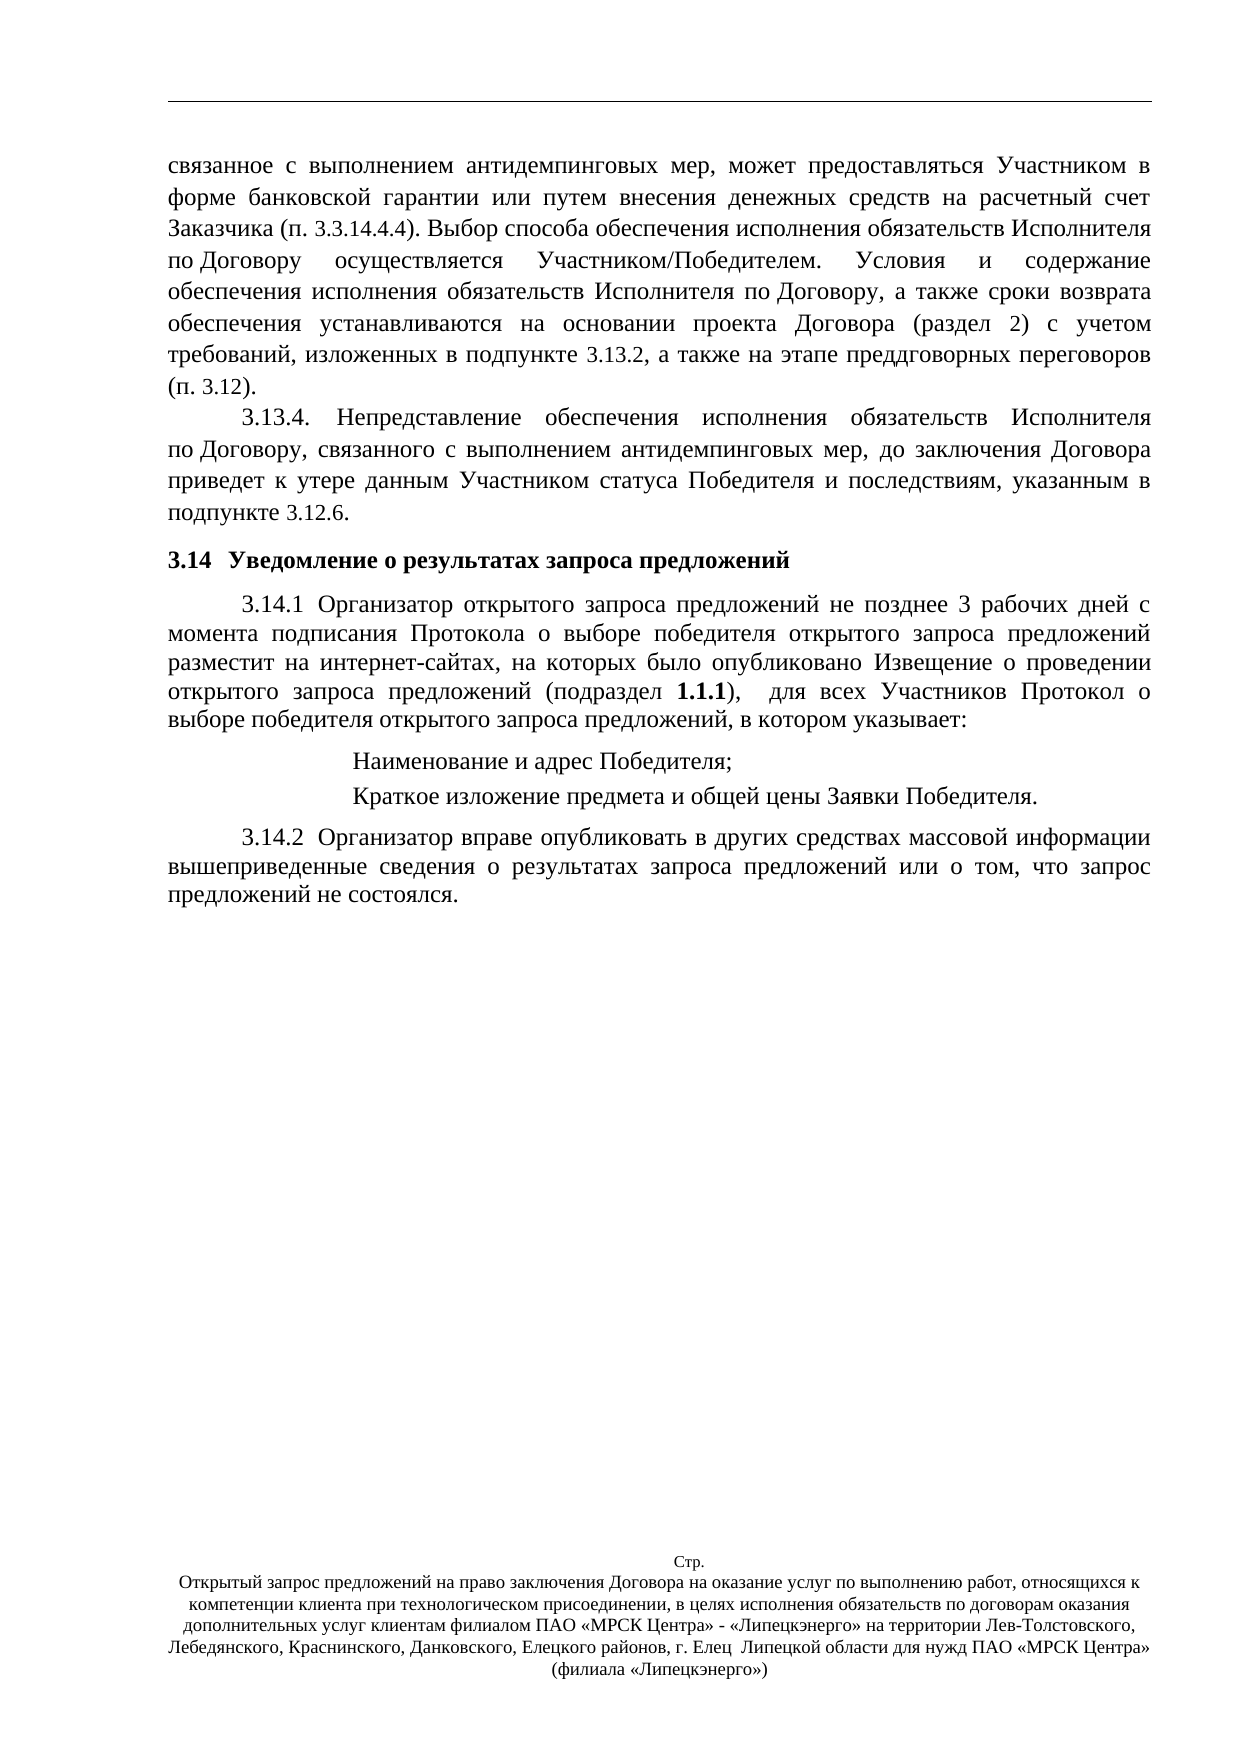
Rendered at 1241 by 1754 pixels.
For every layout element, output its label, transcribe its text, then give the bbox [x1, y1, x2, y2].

subtitle Организатор вправе опубликовать в других средствах массовой информации вышеприведенные сведения о результатах запроса предложений или о том, что запрос предложений не состоялся. [168, 822, 1152, 908]
list Наименование и адрес Победителя; [352, 746, 1166, 774]
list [168, 150, 1152, 400]
list Непредставление обеспечения исполнения обязательств Исполнителя по Договору, связанного с выполнением антидемпинговых мер, до заключения Договора приведет к утере данным Участником статуса Победителя и последствиям, указанным в подпункте 3.12.6. [168, 402, 1152, 526]
subtitle Организатор открытого запроса предложений не позднее 3 рабочих дней с момента подписания Протокола о выборе победителя открытого запроса предложений разместит на интернет-сайтах, на которых было опубликовано Извещение о проведении открытого запроса предложений (подраздел 1.1.1), для всех Участников Протокол о выборе победителя открытого запроса предложений, в котором указывает: [168, 589, 1152, 733]
subtitle Уведомление о результатах запроса предложений [168, 545, 1152, 574]
list Краткое изложение предмета и общей цены Заявки Победителя. [352, 781, 1166, 809]
